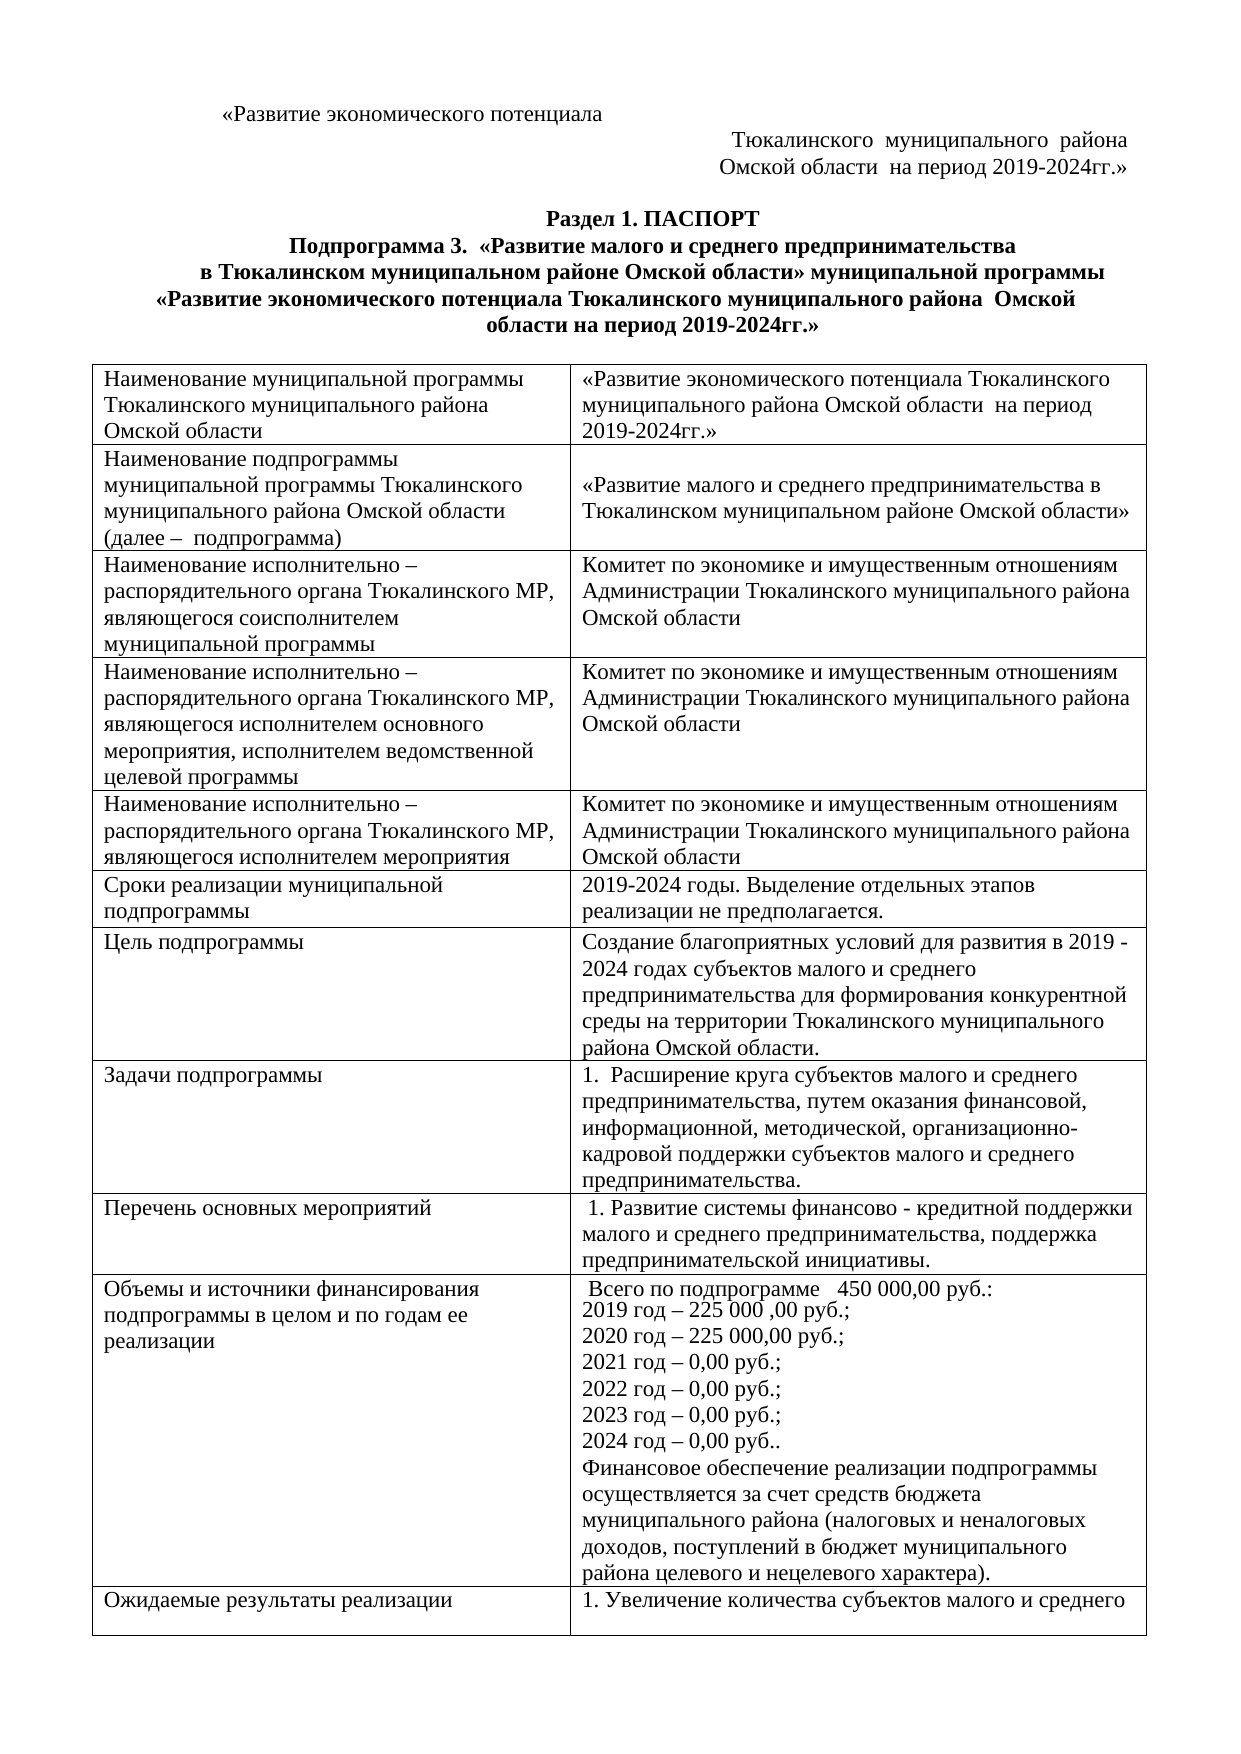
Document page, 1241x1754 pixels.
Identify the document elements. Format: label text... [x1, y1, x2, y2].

table_cell Цель подпрограммы [93, 928, 570, 1060]
table_cell Создание благоприятных условий для развития в 2019 - 2024 годах субъектов малого и среднего предпринимательства для формирования конкурентной среды на территории Тюкалинского муниципального района Омской области. [571, 928, 1146, 1060]
table_cell Комитет по экономике и имущественным отношениям Администрации Тюкалинского муниципального района Омской области [571, 658, 1146, 789]
table_cell Комитет по экономике и имущественным отношениям Администрации Тюкалинского муниципального района Омской области [571, 791, 1146, 869]
text в Тюкалинском муниципальном районе Омской области» муниципальной программы «Развитие экономического потенциала Тюкалинского муниципального района Омской [103, 258, 1128, 311]
table_header «Развитие экономического потенциала Тюкалинского муниципального района Омской области на период 2019-2024гг.» [571, 365, 1146, 444]
table_cell «Развитие малого и среднего предпринимательства в Тюкалинском муниципальном районе Омской области» [571, 445, 1146, 550]
text Омской области на период 2019-2024гг.» [103, 153, 1128, 179]
table_cell Перечень основных мероприятий [93, 1194, 570, 1273]
table_cell Объемы и источники финансирования подпрограммы в целом и по годам ее реализации [93, 1275, 570, 1586]
text «Развитие экономического потенциала [103, 100, 1128, 126]
table_cell Наименование исполнительно – распорядительного органа Тюкалинского МР, являющегося исполнителем основного мероприятия, исполнителем ведомственной целевой программы [93, 658, 570, 789]
table_cell Наименование исполнительно – распорядительного органа Тюкалинского МР, являющегося исполнителем мероприятия [93, 791, 570, 869]
table_cell Задачи подпрограммы [93, 1061, 570, 1193]
table_cell Наименование исполнительно – распорядительного органа Тюкалинского МР, являющегося соисполнителем муниципальной программы [93, 551, 570, 657]
table_cell Комитет по экономике и имущественным отношениям Администрации Тюкалинского муниципального района Омской области [571, 551, 1146, 657]
table_header Наименование муниципальной программы Тюкалинского муниципального района Омской области [93, 365, 570, 444]
table_cell Сроки реализации муниципальной подпрограммы [93, 871, 570, 927]
text области на период 2019-2024гг.» [103, 311, 1128, 337]
table_cell 2019-2024 годы. Выделение отдельных этапов реализации не предполагается. [571, 871, 1146, 927]
table_cell 1. Развитие системы финансово - кредитной поддержки малого и среднего предпринимательства, поддержка предпринимательской инициативы. [571, 1194, 1146, 1273]
table_cell 1. Расширение круга субъектов малого и среднего предпринимательства, путем оказания финансовой, информационной, методической, организационно-кадровой поддержки субъектов малого и среднего предпринимательства. [571, 1061, 1146, 1193]
text Раздел 1. ПАСПОРТ [103, 206, 1128, 232]
table_cell Всего по подпрограмме 450 000,00 руб.: 2019 год – 225 000 ,00 руб.; 2020 год – 225 000,00 руб.; 2021 год – 0,00 руб.; 2022 год – 0,00 руб.; 2023 год – 0,00 руб.; 2024 год – 0,00 руб.. Финансовое обеспечение реализации подпрограммы осуществляется за счет средств бюджета муниципального района (налоговых и неналоговых доходов, поступлений в бюджет муниципального района целевого и нецелевого характера). [571, 1275, 1146, 1586]
text Тюкалинского муниципального района [103, 126, 1128, 153]
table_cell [571, 1587, 1146, 1635]
table_cell Наименование подпрограммы муниципальной программы Тюкалинского муниципального района Омской области (далее – подпрограмма) [93, 445, 570, 550]
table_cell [93, 1587, 570, 1635]
text Подпрограмма 3. «Развитие малого и среднего предпринимательства [103, 232, 1128, 258]
